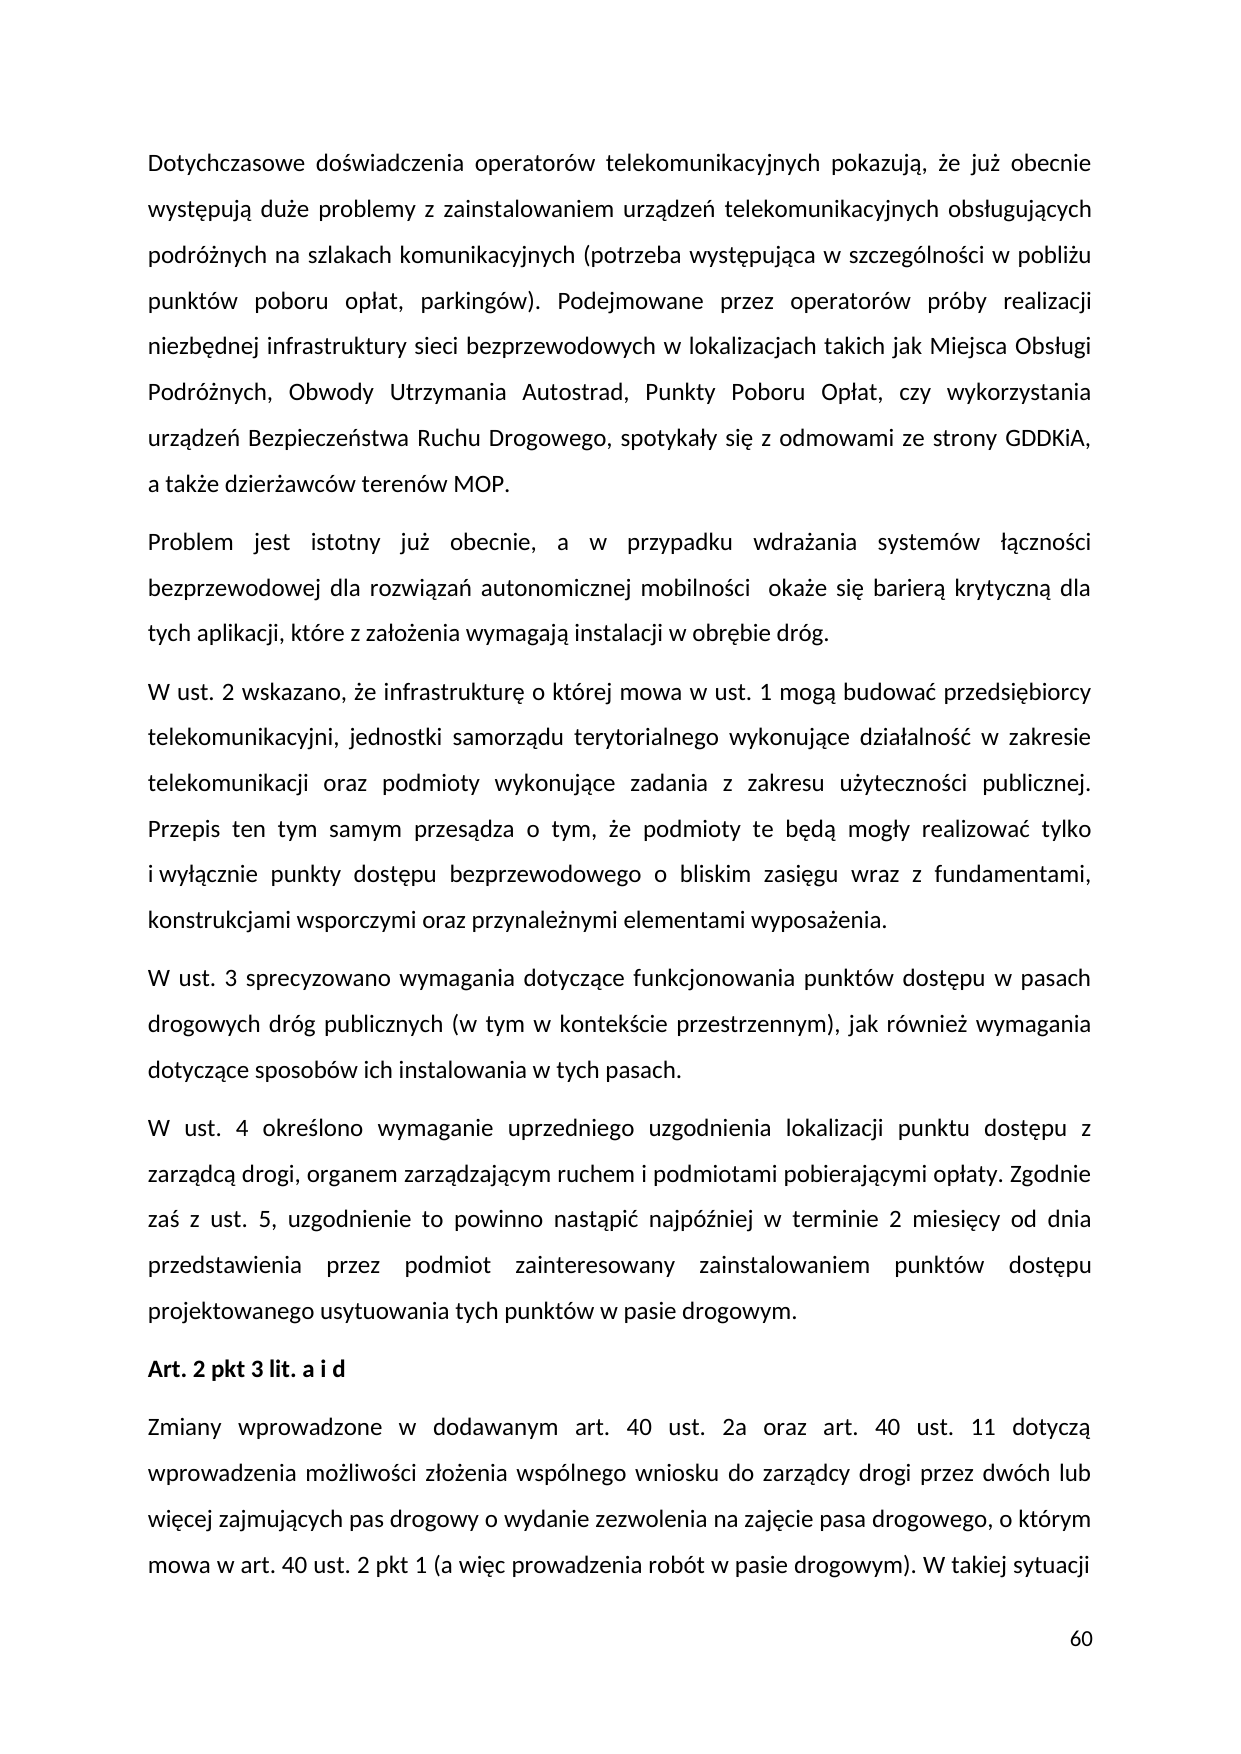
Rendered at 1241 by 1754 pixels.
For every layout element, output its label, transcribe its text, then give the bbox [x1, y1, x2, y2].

text W ust. 2 wskazano, że infrastrukturę o której mowa w ust. 1 mogą budować przedsiębiorcy telekomunikacyjni, jednostki samorządu terytorialnego wykonujące działalność w zakresie telekomunikacji oraz podmioty wykonujące zadania z zakresu użyteczności publicznej. Przepis ten tym samym przesądza o tym, że podmioty te będą mogły realizować tylko i wyłącznie punkty dostępu bezprzewodowego o bliskim zasięgu wraz z fundamentami, konstrukcjami wsporczymi oraz przynależnymi elementami wyposażenia. [148, 676, 1093, 935]
text W ust. 3 sprecyzowano wymagania dotyczące funkcjonowania punktów dostępu w pasach drogowych dróg publicznych (w tym w kontekście przestrzennym), jak również wymagania dotyczące sposobów ich instalowania w tych pasach. [148, 962, 1093, 1084]
text Art. 2 pkt 3 lit. a i d [148, 1353, 1093, 1384]
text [148, 148, 1093, 498]
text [148, 1412, 1093, 1579]
text W ust. 4 określono wymaganie uprzedniego uzgodnienia lokalizacji punktu dostępu z zarządcą drogi, organem zarządzającym ruchem i podmiotami pobierającymi opłaty. Zgodnie zaś z ust. 5, uzgodnienie to powinno nastąpić najpóźniej w terminie 2 miesięcy od dnia przedstawienia przez podmiot zainteresowany zainstalowaniem punktów dostępu projektowanego usytuowania tych punktów w pasie drogowym. [148, 1112, 1093, 1326]
text Problem jest istotny już obecnie, a w przypadku wdrażania systemów łączności bezprzewodowej dla rozwiązań autonomicznej mobilności okaże się barierą krytyczną dla tych aplikacji, które z założenia wymagają instalacji w obrębie dróg. [148, 526, 1093, 648]
